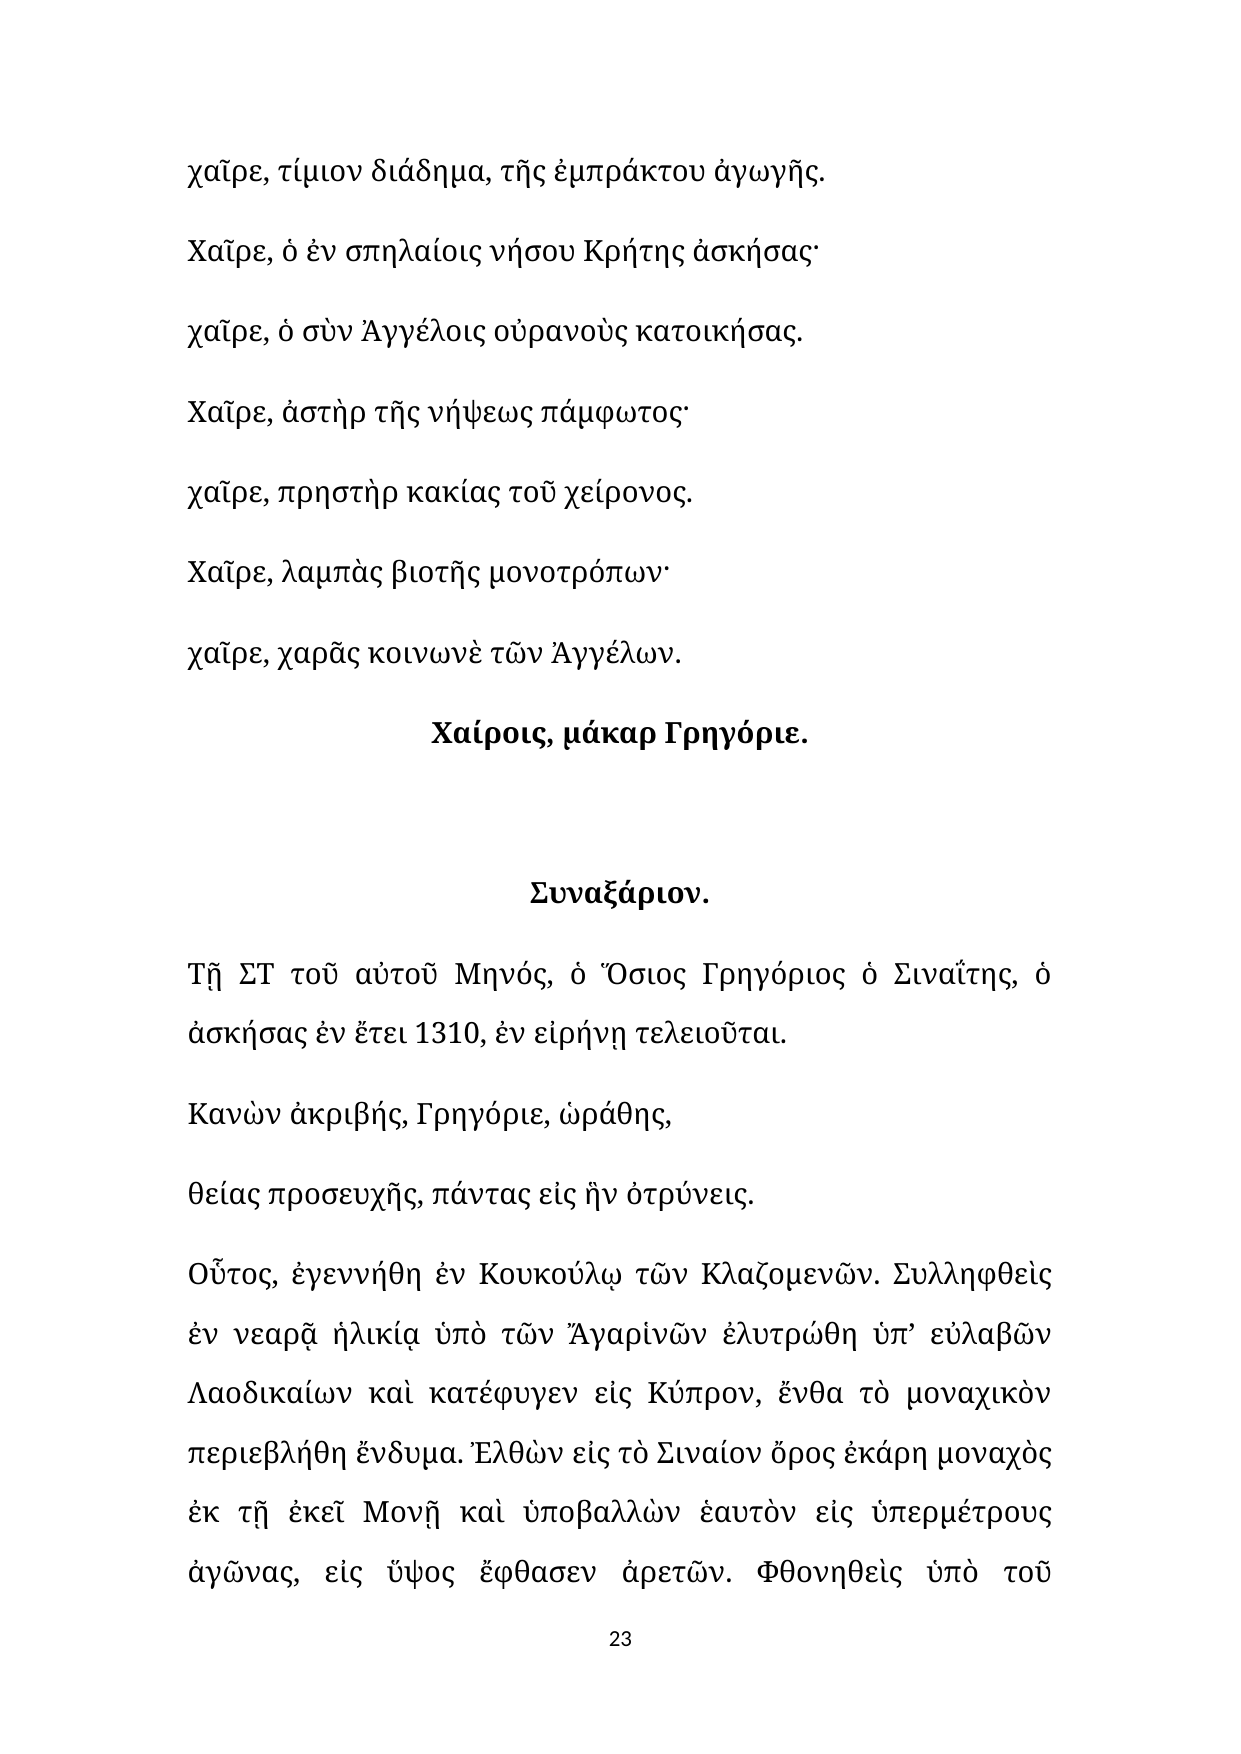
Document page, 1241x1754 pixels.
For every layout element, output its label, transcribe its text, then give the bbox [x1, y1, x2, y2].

text Τῇ ΣΤ τοῦ αὐτοῦ Μηνός, ὁ Ὅσιος Γρηγόριος ὁ Σιναΐτης, ὁ ἀσκήσας ἐν ἔτει 1310, ἐν εἰρήνῃ τελειοῦται. [187, 953, 1053, 1052]
text Χαῖρε, ἀστὴρ τῆς νήψεως πάμφωτος· [187, 391, 1053, 431]
text χαῖρε, τίμιον διάδημα, τῆς ἐμπράκτου ἀγωγῆς. [187, 150, 1053, 190]
text Χαῖρε, ὁ ἐν σπηλαίοις νήσου Κρήτης ἀσκήσας· [187, 230, 1053, 270]
text θείας προσευχῆς, πάντας εἰς ἣν ὀτρύνεις. [187, 1173, 1053, 1213]
text χαῖρε, χαρᾶς κοινωνὲ τῶν Ἀγγέλων. [187, 632, 1053, 672]
text Kανὼν ἀκριβής, Γρηγόριε, ὡράθης, [187, 1093, 1053, 1133]
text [187, 1253, 1053, 1591]
text Συναξάριον. [187, 873, 1053, 912]
text Χαίροις, μάκαρ Γρηγόριε. [187, 712, 1053, 752]
text χαῖρε, ὁ σὺν Ἀγγέλοις οὐρανοὺς κατοικήσας. [187, 311, 1053, 350]
text Χαῖρε, λαμπὰς βιοτῆς μονοτρόπων· [187, 552, 1053, 591]
text χαῖρε, πρηστὴρ κακίας τοῦ χείρονος. [187, 471, 1053, 511]
